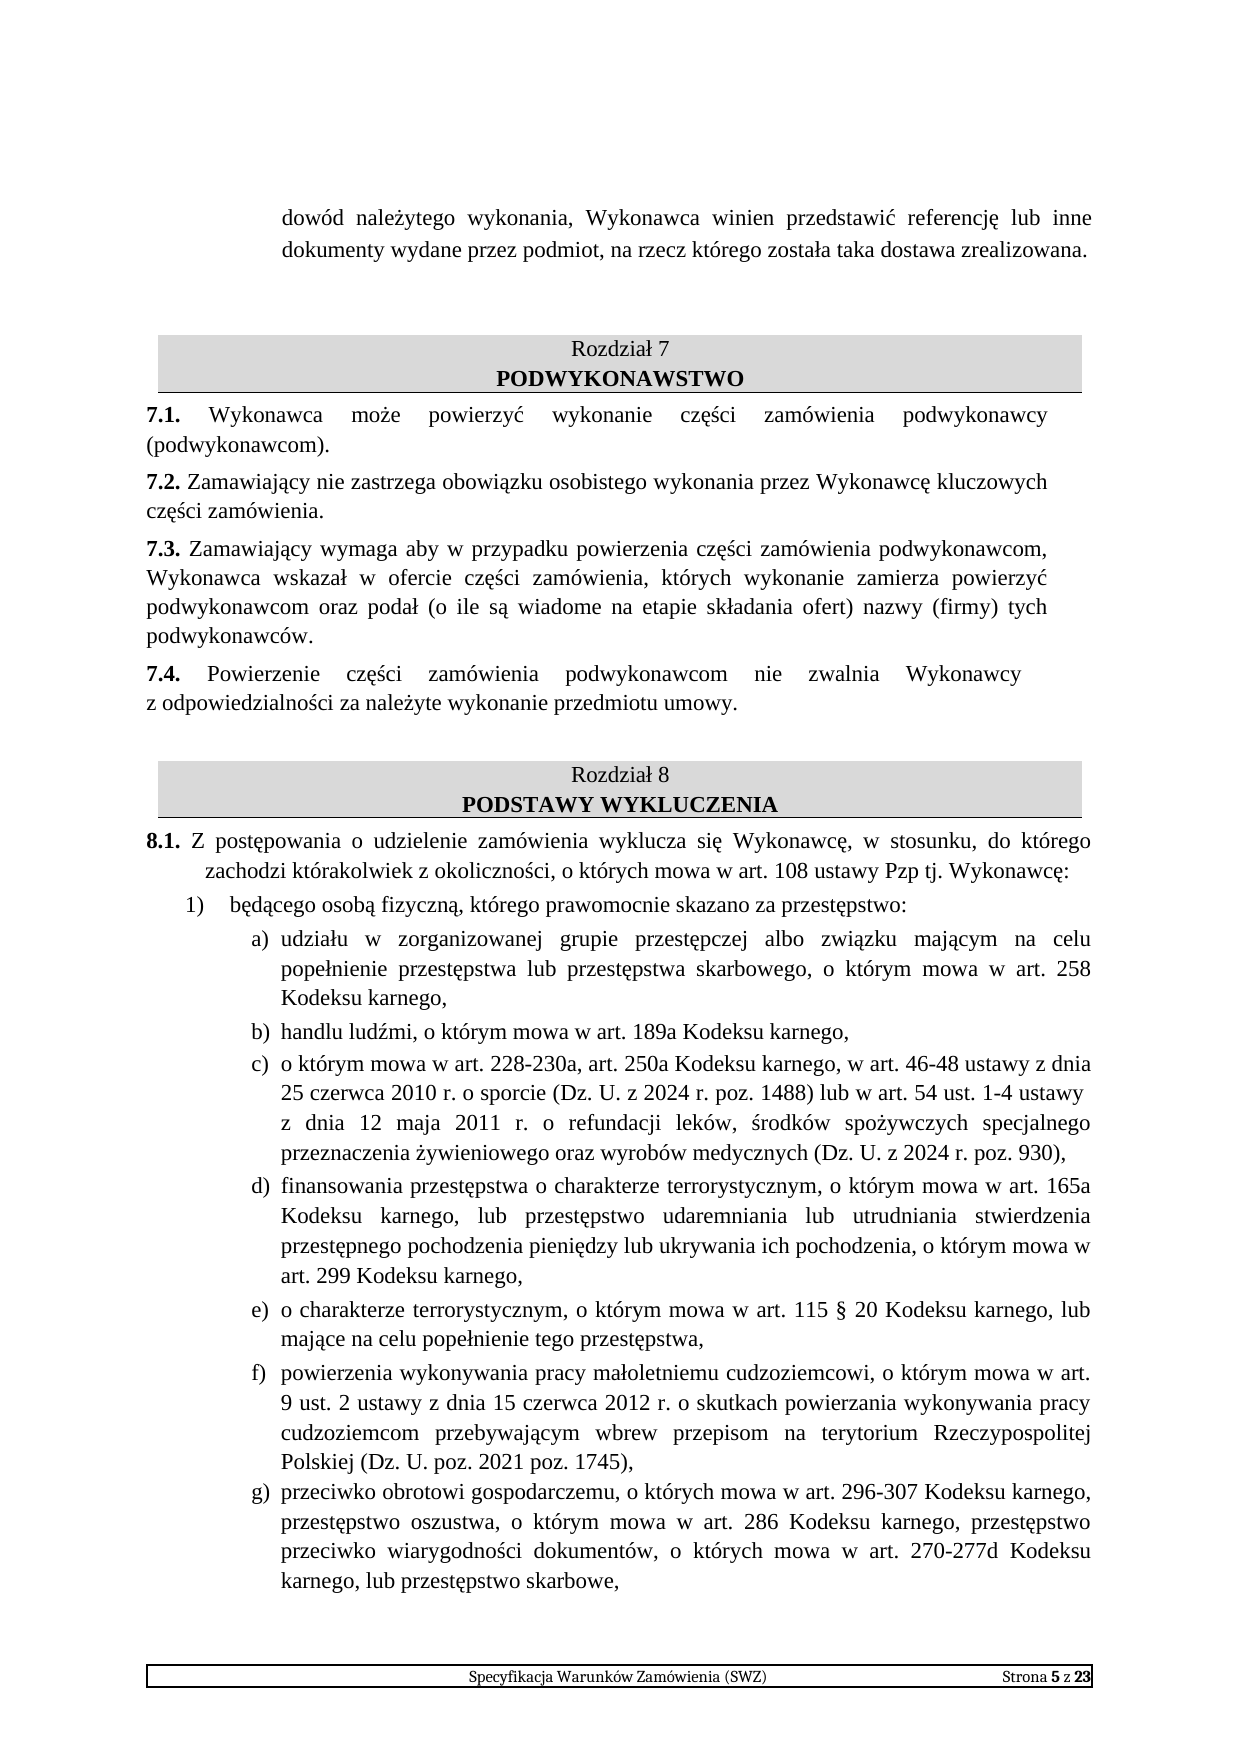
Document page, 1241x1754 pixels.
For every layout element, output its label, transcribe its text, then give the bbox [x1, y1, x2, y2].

subtitle PODSTAWY WYKLUCZENIA [158, 791, 1082, 817]
text Rozdział 8 [158, 761, 1082, 787]
list handlu ludźmi, o którym mowa w art. 189a Kodeksu karnego, [251, 1018, 1092, 1045]
list udziału w zorganizowanej grupie przestępczej albo związku mającym na celu popełnienie przestępstwa lub przestępstwa skarbowego, o którym mowa w art. 258 Kodeksu karnego, [251, 925, 1092, 1011]
list o charakterze terrorystycznym, o którym mowa w art. 115 § 20 Kodeksu karnego, lub mające na celu popełnienie tego przestępstwa, [251, 1296, 1092, 1352]
text 8.1. Z postępowania o udzielenie zamówienia wyklucza się Wykonawcę, w stosunku, do którego zachodzi którakolwiek z okoliczności, o których mowa w art. 108 ustawy Pzp tj. Wykonawcę: [146, 827, 1092, 883]
text Rozdział 7 [158, 335, 1082, 362]
text 7.1. Wykonawca może powierzyć wykonanie części zamówienia podwykonawcy (podwykonawcom). [146, 402, 1049, 457]
subtitle PODWYKONAWSTWO [158, 365, 1082, 392]
list powierzenia wykonywania pracy małoletniemu cudzoziemcowi, o którym mowa w art. 9 ust. 2 ustawy z dnia 15 czerwca 2012 r. o skutkach powierzania wykonywania pracy cudzoziemcom przebywającym wbrew przepisom na terytorium Rzeczypospolitej Polskiej (Dz. U. poz. 2021 poz. 1745), [251, 1359, 1092, 1475]
list o którym mowa w art. 228-230a, art. 250a Kodeksu karnego, w art. 46-48 ustawy z dnia 25 czerwca 2010 r. o sporcie (Dz. U. z 2024 r. poz. 1488) lub w art. 54 ust. 1-4 ustawy z dnia 12 maja 2011 r. o refundacji leków, środków spożywczych specjalnego przeznaczenia żywieniowego oraz wyrobów medycznych (Dz. U. z 2024 r. poz. 930), [251, 1049, 1092, 1165]
list przeciwko obrotowi gospodarczemu, o których mowa w art. 296-307 Kodeksu karnego, przestępstwo oszustwa, o którym mowa w art. 286 Kodeksu karnego, przestępstwo przeciwko wiarygodności dokumentów, o których mowa w art. 270-277d Kodeksu karnego, lub przestępstwo skarbowe, [251, 1478, 1092, 1594]
text 7.4. Powierzenie części zamówienia podwykonawcom nie zwalnia Wykonawcy z odpowiedzialności za należyte wykonanie przedmiotu umowy. [146, 660, 1049, 716]
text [281, 204, 1093, 262]
text 7.2. Zamawiający nie zastrzega obowiązku osobistego wykonania przez Wykonawcę kluczowych części zamówienia. [146, 468, 1049, 524]
text 7.3. Zamawiający wymaga aby w przypadku powierzenia części zamówienia podwykonawcom, Wykonawca wskazał w ofercie części zamówienia, których wykonanie zamierza powierzyć podwykonawcom oraz podał (o ile są wiadome na etapie składania ofert) nazwy (firmy) tych podwykonawców. [146, 535, 1049, 649]
list będącego osobą fizyczną, którego prawomocnie skazano za przestępstwo: [185, 891, 1092, 917]
list finansowania przestępstwa o charakterze terrorystycznym, o którym mowa w art. 165a Kodeksu karnego, lub przestępstwo udaremniania lub utrudniania stwierdzenia przestępnego pochodzenia pieniędzy lub ukrywania ich pochodzenia, o którym mowa w art. 299 Kodeksu karnego, [251, 1173, 1092, 1288]
